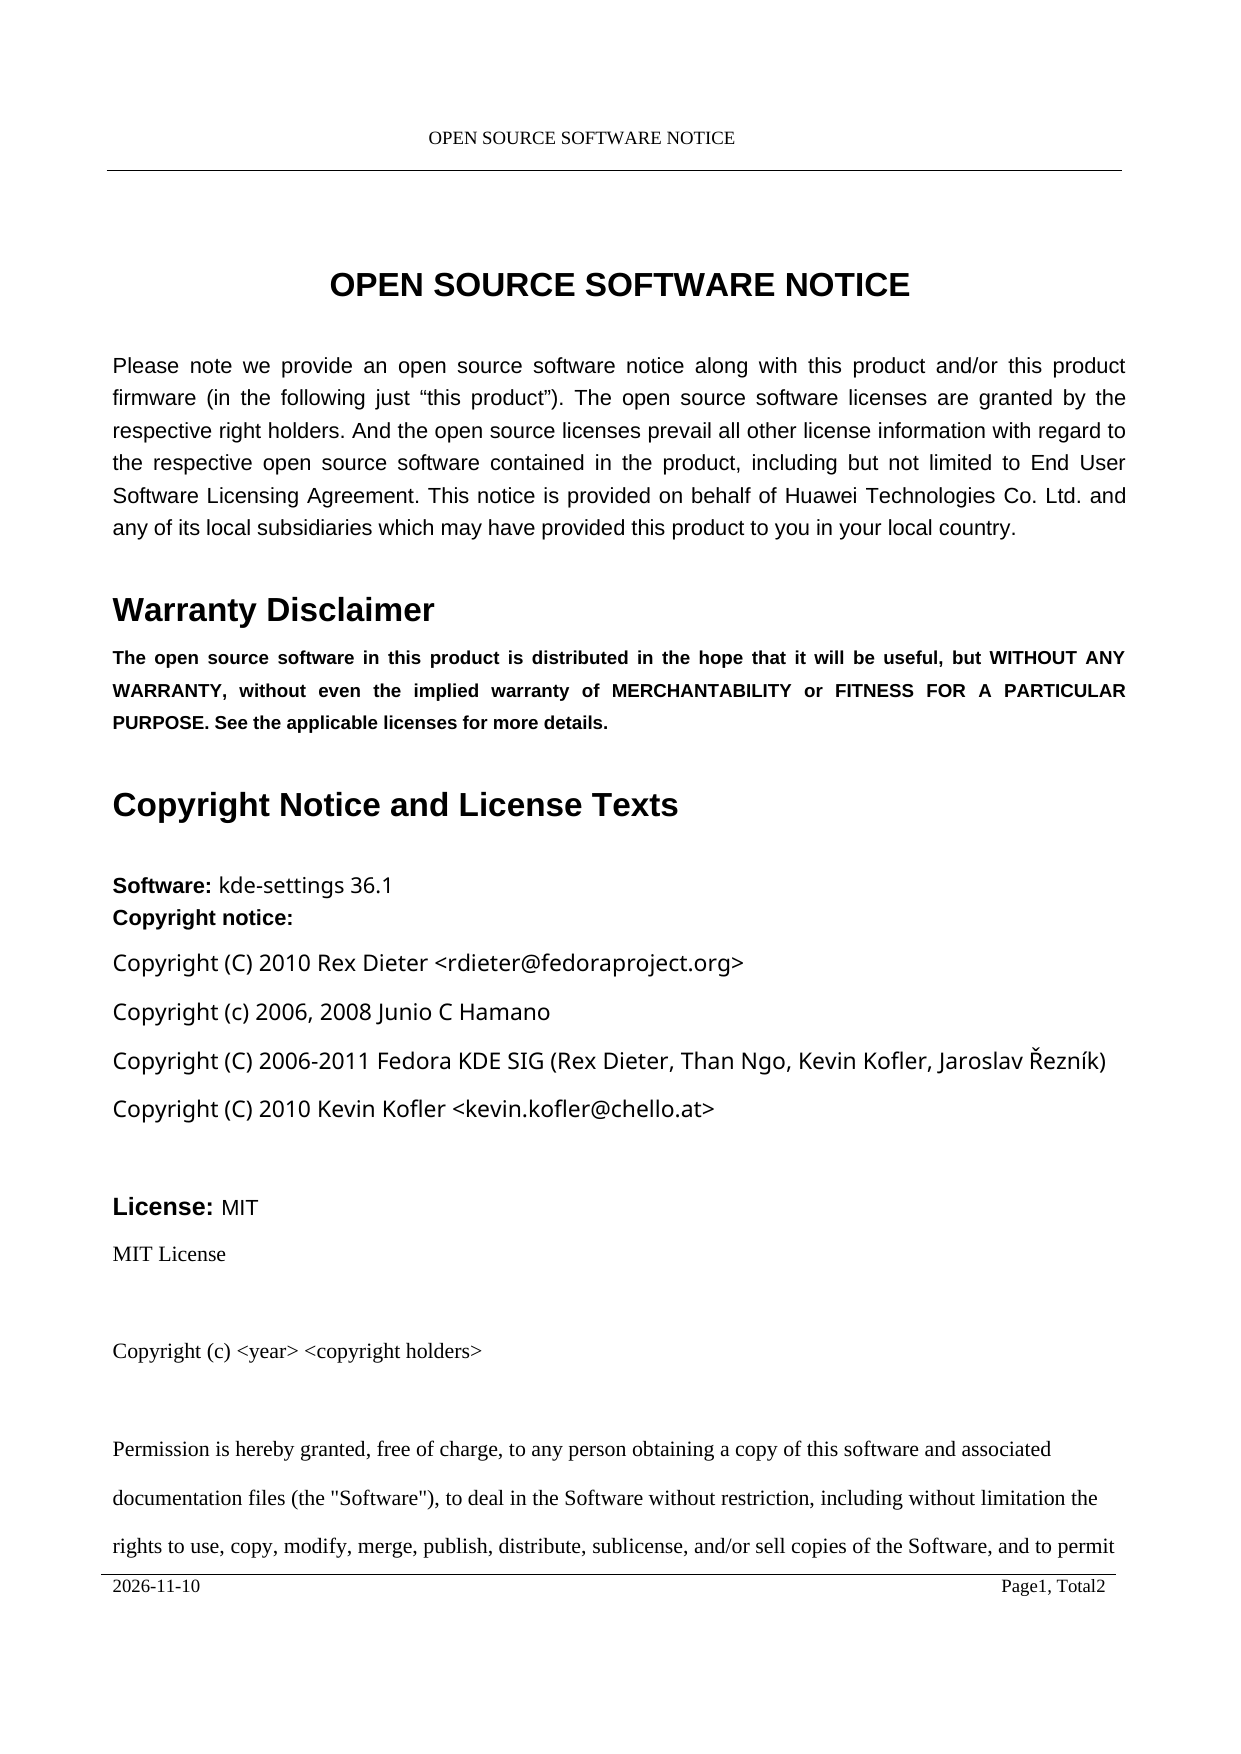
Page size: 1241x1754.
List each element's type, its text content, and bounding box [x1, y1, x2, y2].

text Warranty Disclaimer [112, 576, 1128, 641]
text OPEN SOURCE SOFTWARE NOTICE [112, 251, 1128, 316]
text License: MIT [112, 1190, 1128, 1223]
text Copyright notice: [112, 901, 1128, 934]
text Software: kde-settings 36.1 [112, 869, 1128, 901]
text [112, 1237, 1128, 1562]
text Copyright (C) 2010 Rex Dieter <rdieter@fedoraproject.org> Copyright (c) 2006, 2008 Junio C Hamano Copyright (C) 2006-2011 Fedora KDE SIG (Rex Dieter, Than Ngo, Kevin Kofler, Jaroslav Řezník) Copyright (C) 2010 Kevin Kofler <kevin.kofler@chello.at> [112, 947, 1128, 1174]
text Please note we provide an open source software notice along with this product and/or this product firmware (in the following just “this product”). The open source software licenses are granted by the respective right holders. And the open source licenses prevail all other license information with regard to the respective open source software contained in the product, including but not limited to End User Software Licensing Agreement. This notice is provided on behalf of Huawei Technologies Co. Ltd. and any of its local subsidiaries which may have provided this product to you in your local country. [112, 349, 1128, 544]
text The open source software in this product is distributed in the hope that it will be useful, but WITHOUT ANY WARRANTY, without even the implied warranty of MERCHANTABILITY or FITNESS FOR A PARTICULAR PURPOSE. See the applicable licenses for more details. [112, 641, 1128, 739]
text Copyright Notice and License Texts [112, 771, 1128, 836]
